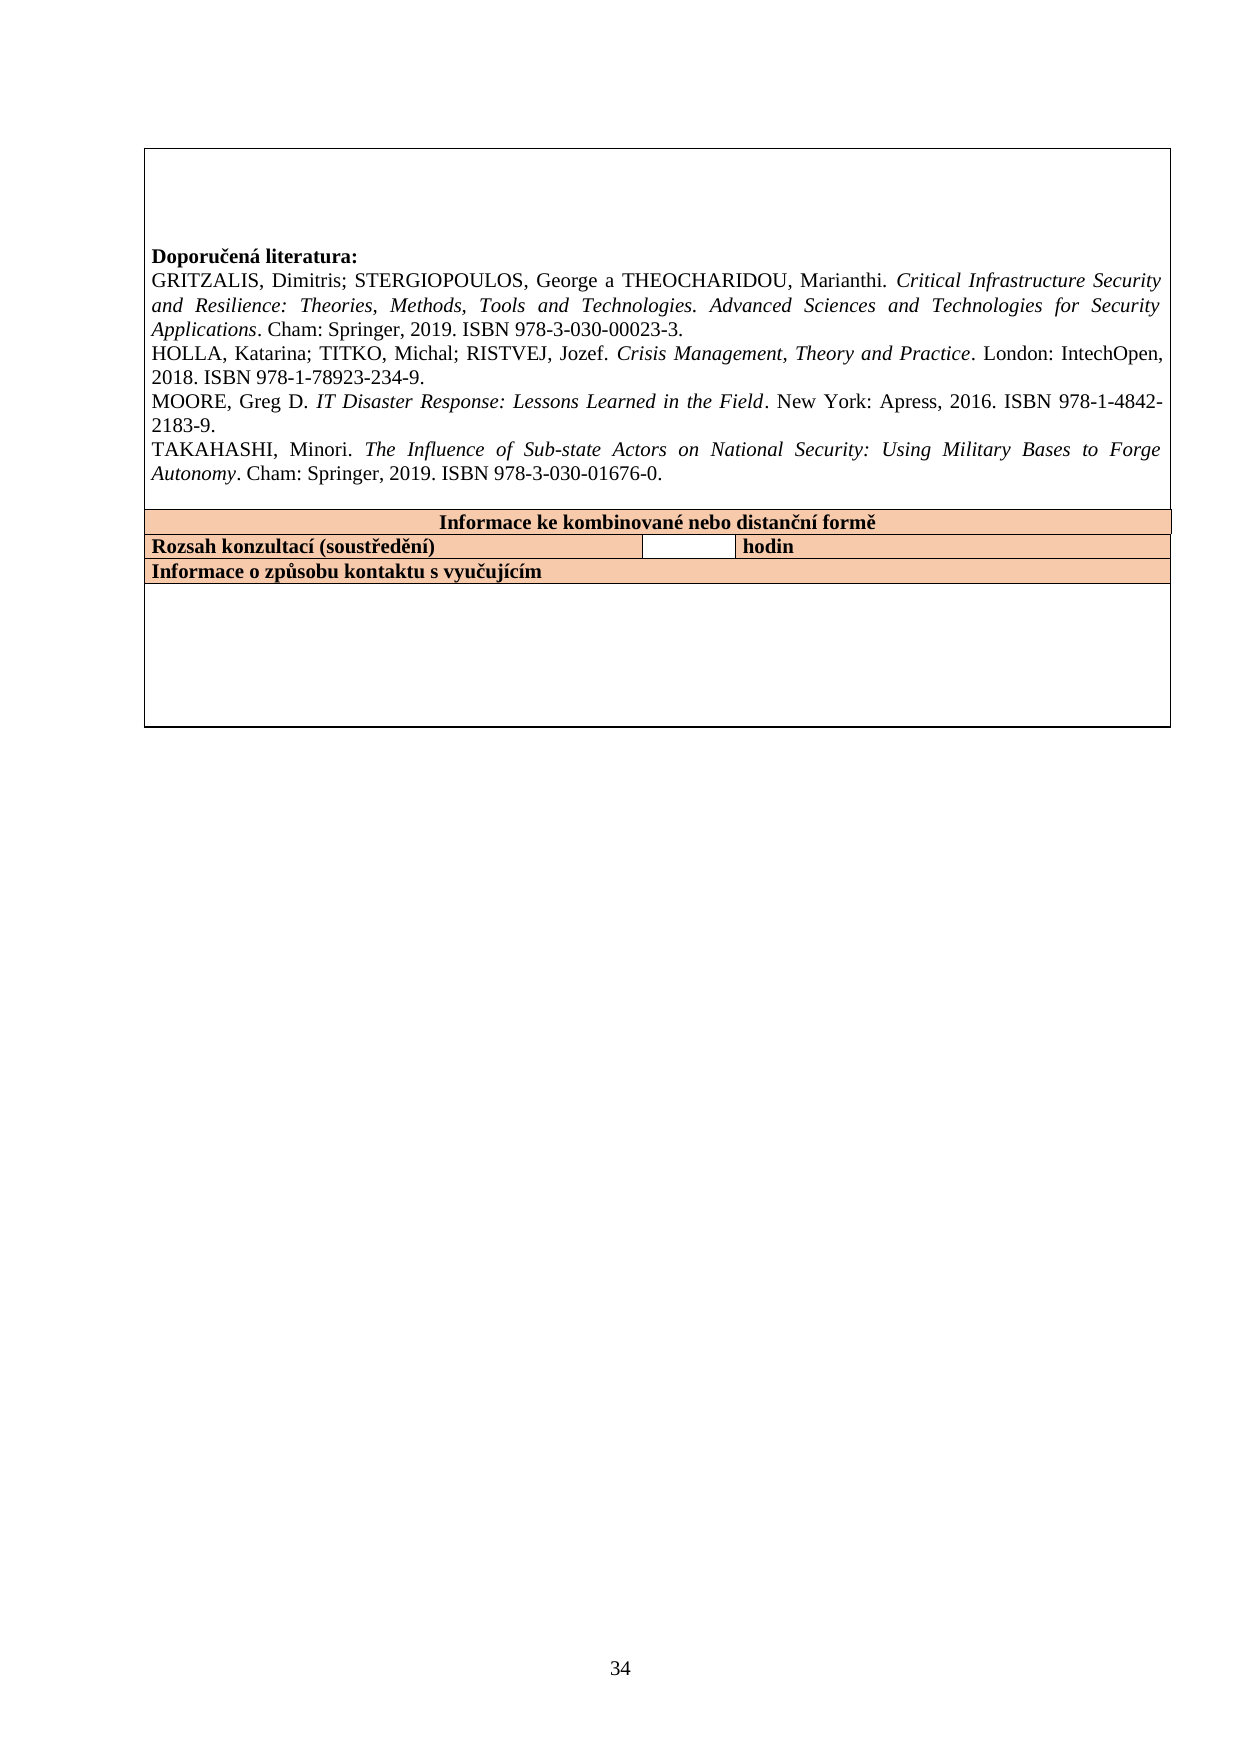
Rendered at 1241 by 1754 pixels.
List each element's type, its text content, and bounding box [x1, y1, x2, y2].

table_cell [145, 584, 1170, 726]
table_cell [145, 149, 1170, 509]
table_cell [643, 535, 735, 558]
table_cell Informace ke kombinované nebo distanční formě [145, 510, 1171, 534]
table_cell Rozsah konzultací (soustředění) [145, 535, 642, 558]
table_cell hodin [736, 535, 1170, 558]
table_cell Informace o způsobu kontaktu s vyučujícím [145, 559, 1170, 583]
